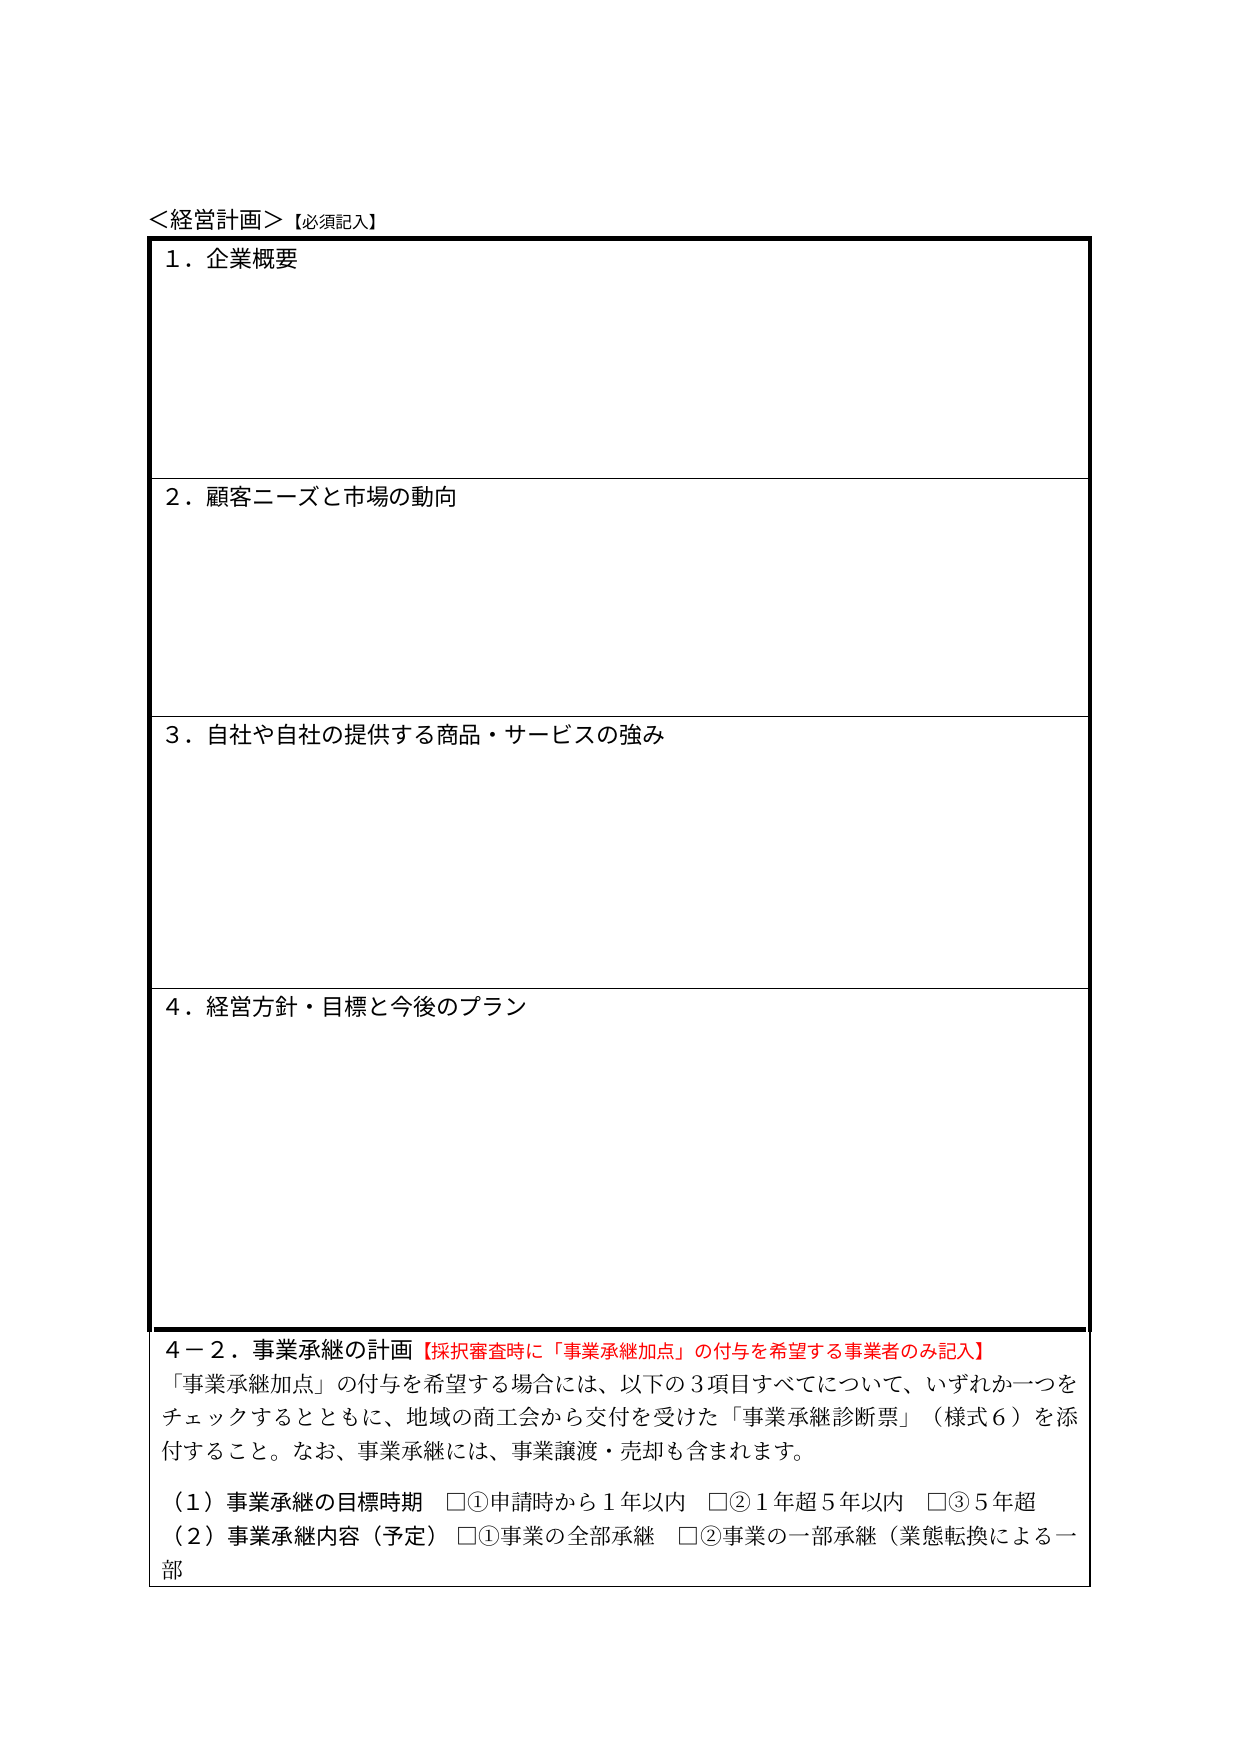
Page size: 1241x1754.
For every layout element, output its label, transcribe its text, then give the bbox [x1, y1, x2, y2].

table_cell ４．経営方針・目標と今後のプラン [152, 989, 1088, 1327]
text ＜経営計画＞【必須記入】 [148, 202, 1092, 236]
table_header １．企業概要 [152, 241, 1088, 478]
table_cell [150, 1327, 1089, 1586]
table_cell ２．顧客ニーズと市場の動向 [152, 479, 1088, 716]
table_cell ３．自社や自社の提供する商品・サービスの強み [152, 717, 1088, 987]
